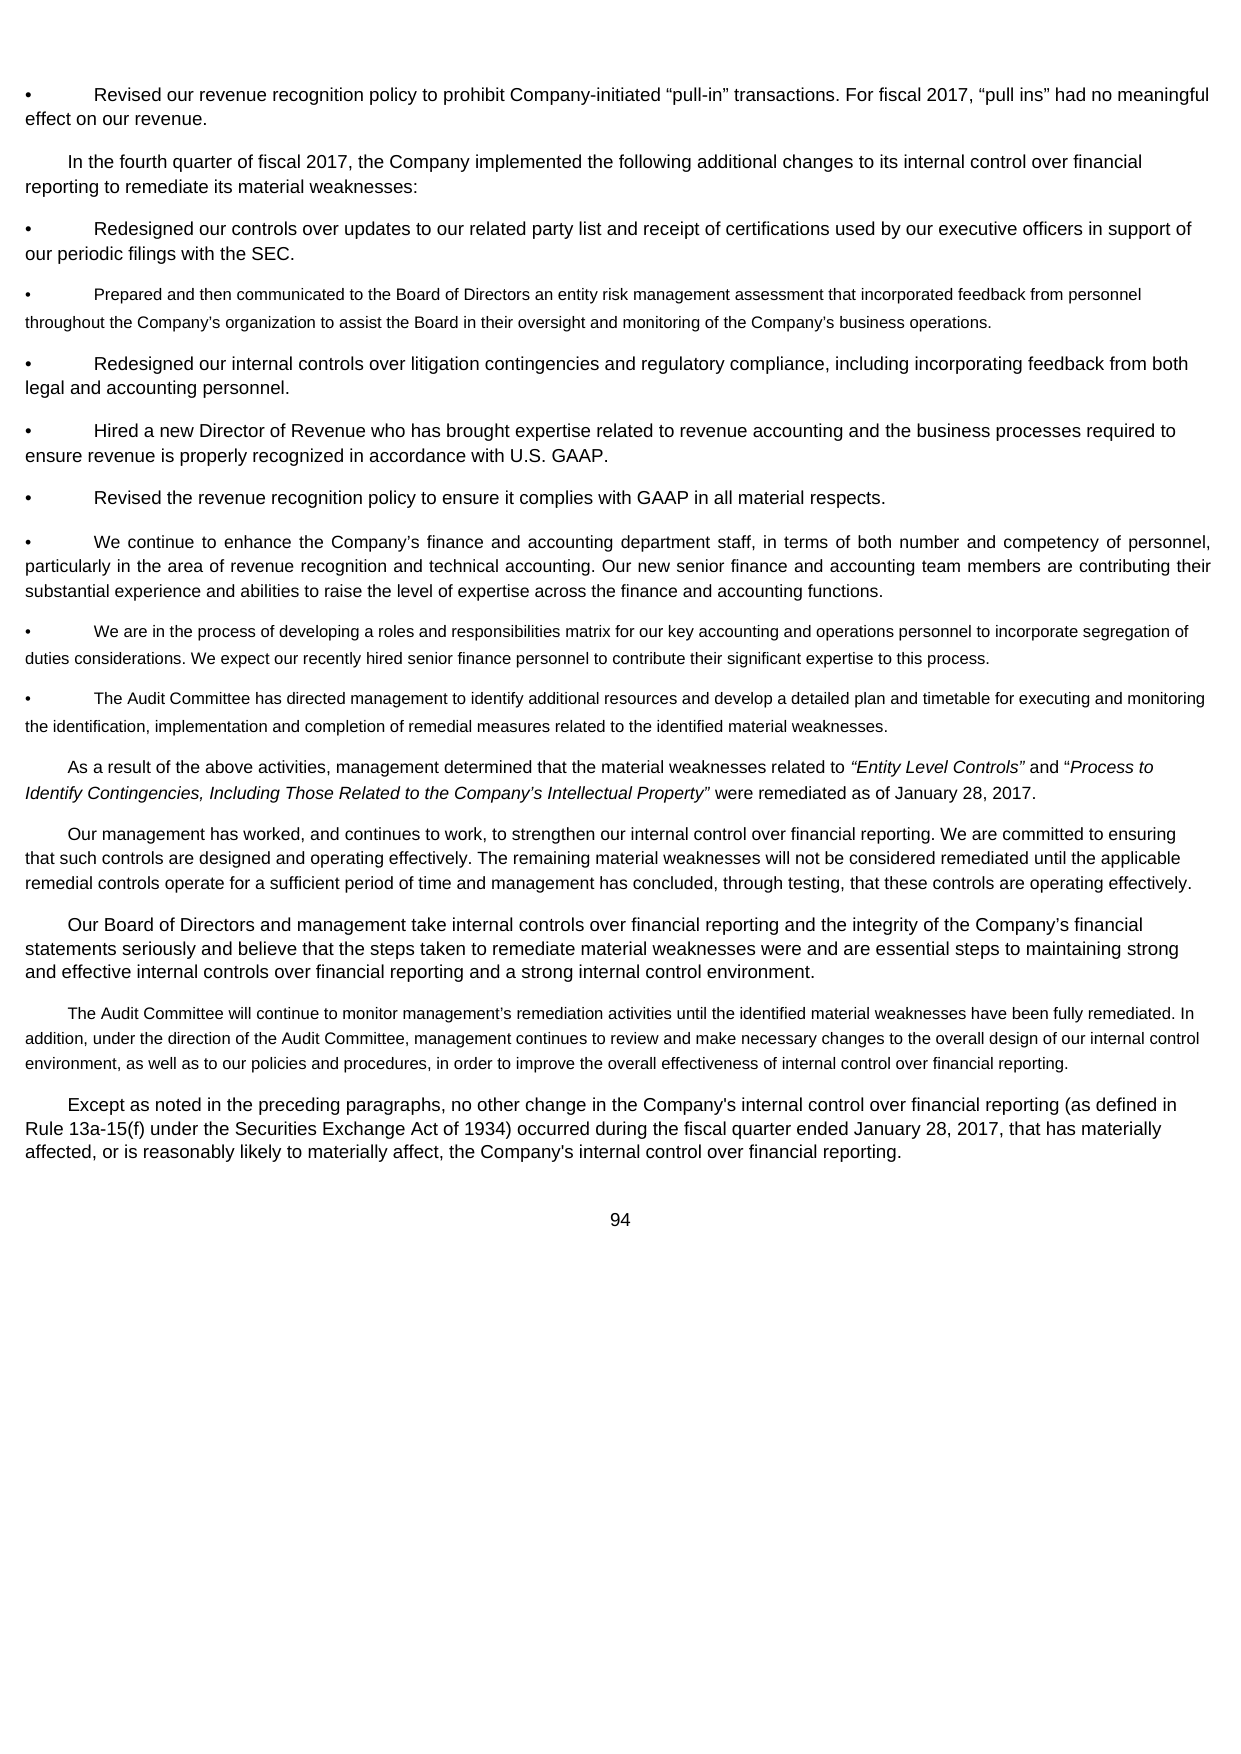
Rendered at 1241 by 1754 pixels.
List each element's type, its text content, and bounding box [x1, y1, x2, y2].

list Hired a new Director of Revenue who has brought expertise related to revenue accounting and the business processes required to ensure revenue is properly recognized in accordance with U.S. GAAP. [25, 420, 1213, 466]
list Redesigned our internal controls over litigation contingencies and regulatory compliance, including incorporating feedback from both legal and accounting personnel. [25, 352, 1213, 399]
text Our Board of Directors and management take internal controls over financial reporting and the integrity of the Company’s financial statements seriously and believe that the steps taken to remediate material weaknesses were and are essential steps to maintaining strong and effective internal controls over financial reporting and a strong internal control environment. [25, 914, 1211, 983]
text Except as noted in the preceding paragraphs, no other change in the Company's internal control over financial reporting (as defined in Rule 13a-15(f) under the Securities Exchange Act of 1934) occurred during the fiscal quarter ended January 28, 2017, that has materially affected, or is reasonably likely to materially affect, the Company's internal control over financial reporting. [25, 1094, 1199, 1163]
list Revised our revenue recognition policy to prohibit Company-initiated “pull-in” transactions. For fiscal 2017, “pull ins” had no meaningful effect on our revenue. [25, 83, 1213, 130]
list We are in the process of developing a roles and responsibilities matrix for our key accounting and operations personnel to incorporate segregation of duties considerations. We expect our recently hired senior finance personnel to contribute their significant expertise to this process. [25, 622, 1213, 668]
list We continue to enhance the Company’s finance and accounting department staff, in terms of both number and competency of personnel, particularly in the area of revenue recognition and technical accounting. Our new senior finance and accounting team members are contributing their substantial experience and abilities to raise the level of expertise across the finance and accounting functions. [25, 532, 1213, 601]
text Our management has worked, and continues to work, to strengthen our internal control over financial reporting. We are committed to ensuring that such controls are designed and operating effectively. The remaining material weaknesses will not be considered remediated until the applicable remedial controls operate for a sufficient period of time and management has concluded, through testing, that these controls are operating effectively. [25, 824, 1209, 893]
list Redesigned our controls over updates to our related party list and receipt of certifications used by our executive officers in support of our periodic filings with the SEC. [25, 218, 1213, 264]
list Revised the revenue recognition policy to ensure it complies with GAAP in all material respects. [25, 487, 1213, 508]
text As a result of the above activities, management determined that the material weaknesses related to “Entity Level Controls” and “Process to Identify Contingencies, Including Those Related to the Company’s Intellectual Property” were remediated as of January 28, 2017. [25, 756, 1176, 803]
text 94 [25, 1209, 1215, 1230]
list The Audit Committee has directed management to identify additional resources and develop a detailed plan and timetable for executing and monitoring the identification, implementation and completion of remedial measures related to the identified material weaknesses. [25, 689, 1213, 736]
list Prepared and then communicated to the Board of Directors an entity risk management assessment that incorporated feedback from personnel throughout the Company’s organization to assist the Board in their oversight and monitoring of the Company’s business operations. [25, 285, 1213, 332]
text In the fourth quarter of fiscal 2017, the Company implemented the following additional changes to its internal control over financial reporting to remediate its material weaknesses: [25, 151, 1153, 197]
text The Audit Committee will continue to monitor management’s remediation activities until the identified material weaknesses have been fully remediated. In addition, under the direction of the Audit Committee, management continues to review and make necessary changes to the overall design of our internal control environment, as well as to our policies and procedures, in order to improve the overall effectiveness of internal control over financial reporting. [25, 1004, 1213, 1073]
